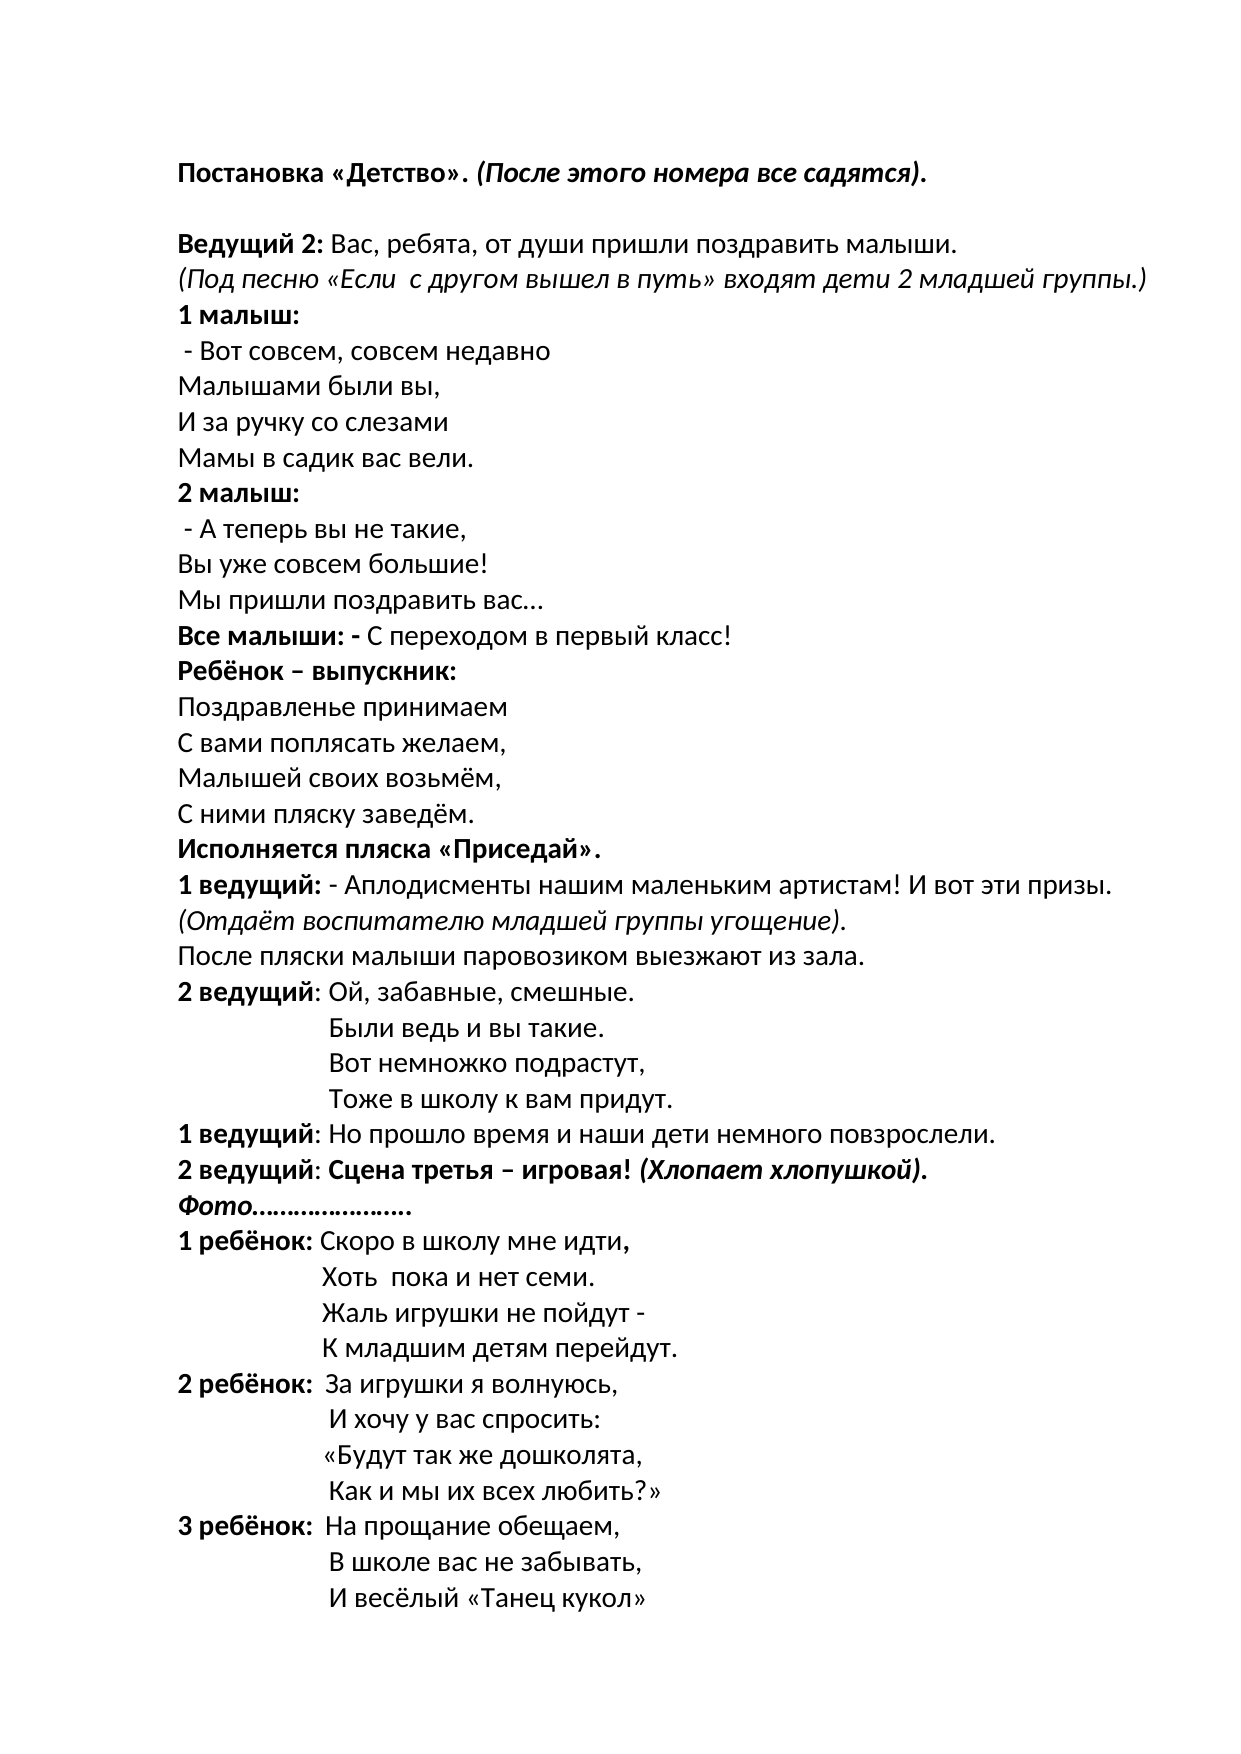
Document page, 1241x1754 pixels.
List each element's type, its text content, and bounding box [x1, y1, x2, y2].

text После пляски малыши паровозиком выезжают из зала. [177, 937, 1152, 973]
text Малышами были вы, [177, 367, 1152, 403]
text 3 ребёнок: На прощание обещаем, В школе вас не забывать, [177, 1507, 1152, 1579]
text Постановка «Детство». (После этого номера все садятся). [177, 154, 1152, 189]
text Ведущий 2: Вас, ребята, от души пришли поздравить малыши. [177, 225, 1152, 261]
text 1 ведущий: - Аплодисменты нашим маленьким артистам! И вот эти призы. [177, 866, 1152, 902]
text Ребёнок – выпускник: [177, 652, 1152, 688]
text 2 ведущий: Сцена третья – игровая! (Хлопает хлопушкой). Фото………………….. [177, 1151, 1152, 1222]
text Поздравленье принимаем [177, 688, 1152, 724]
text (Отдаёт воспитателю младшей группы угощение). [177, 902, 1152, 937]
text Все малыши: - С переходом в первый класс! [177, 617, 1152, 652]
text С вами поплясать желаем, [177, 724, 1152, 759]
text (Под песню «Если с другом вышел в путь» входят дети 2 младшей группы.) [177, 261, 1152, 296]
text Мамы в садик вас вели. [177, 439, 1152, 474]
text Малышей своих возьмём, [177, 759, 1152, 795]
text И весёлый «Танец кукол» [177, 1579, 1152, 1614]
text 2 ведущий: Ой, забавные, смешные. [177, 973, 1152, 1009]
text С ними пляску заведём. [177, 795, 1152, 831]
text 2 малыш: [177, 474, 1152, 510]
text - Вот совсем, совсем недавно [177, 332, 1152, 367]
text Вот немножко подрастут, [177, 1044, 1152, 1080]
text И за ручку со слезами [177, 403, 1152, 439]
text 2 ребёнок: За игрушки я волнуюсь, И хочу у вас спросить: «Будут так же дошколята, Как и мы их всех любить?» [177, 1365, 1152, 1507]
text Тоже в школу к вам придут. [177, 1080, 1152, 1116]
text 1 малыш: [177, 296, 1152, 332]
text 1 ребёнок: Скоро в школу мне идти, Хоть пока и нет семи. Жаль игрушки не пойдут - К младшим детям перейдут. [177, 1222, 1152, 1365]
text Мы пришли поздравить вас… [177, 581, 1152, 617]
text Вы уже совсем большие! [177, 546, 1152, 581]
text 1 ведущий: Но прошло время и наши дети немного повзрослели. [177, 1116, 1152, 1151]
text - А теперь вы не такие, [177, 510, 1152, 546]
text Исполняется пляска «Приседай». [177, 831, 1152, 866]
text Были ведь и вы такие. [177, 1009, 1152, 1044]
